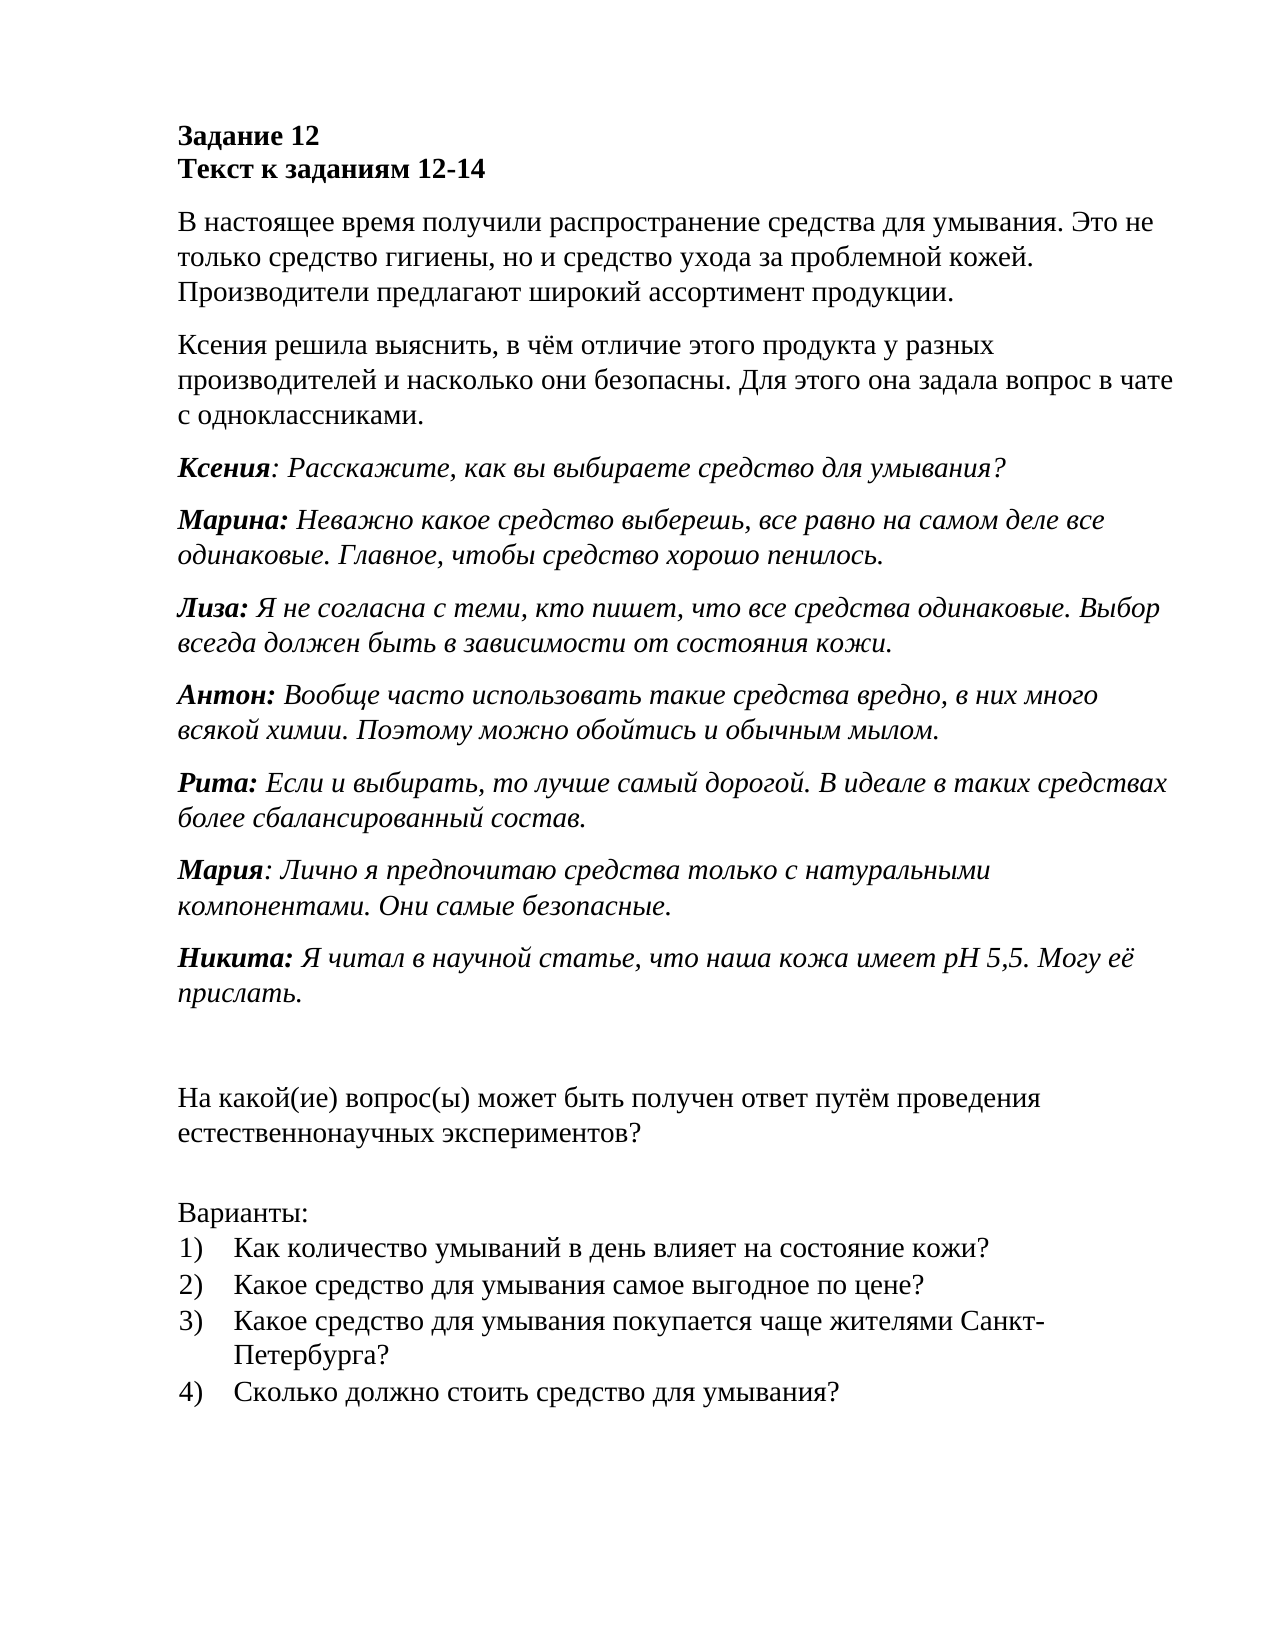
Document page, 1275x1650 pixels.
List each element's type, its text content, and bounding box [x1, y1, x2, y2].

table_cell 3) [177, 1302, 232, 1372]
text Варианты: [177, 1195, 1186, 1228]
text Лиза: Я не согласна с теми, кто пишет, что все средства одинаковые. Выбор всегда должен быть в зависимости от состояния кожи. [177, 590, 1186, 658]
text Текст к заданиям 12-14 [177, 152, 1186, 185]
text Марина: Неважно какое средство выберешь, все равно на самом деле все одинаковые. Главное, чтобы средство хорошо пенилось. [177, 502, 1186, 571]
table_cell Какое средство для умывания самое выгодное по цене? [232, 1265, 1186, 1302]
table_cell 2) [177, 1265, 232, 1302]
text На какой(ие) вопрос(ы) может быть получен ответ путём проведения естественнонаучных экспериментов? [177, 1080, 1186, 1149]
text Никита: Я читал в научной статье, что наша кожа имеет pH 5,5. Могу её прислать. [177, 940, 1186, 1009]
table_cell Сколько должно стоить средство для умывания? [232, 1372, 1186, 1409]
text Антон: Вообще часто использовать такие средства вредно, в них много всякой химии. Поэтому можно обойтись и обычным мылом. [177, 677, 1186, 746]
text Ксения: Расскажите, как вы выбираете средство для умывания? [177, 450, 1186, 483]
text В настоящее время получили распространение средства для умывания. Это не только средство гигиены, но и средство ухода за проблемной кожей. Производители предлагают широкий ассортимент продукции. [177, 204, 1186, 308]
table_header 1) [177, 1229, 232, 1265]
text Ксения решила выяснить, в чём отличие этого продукта у разных производителей и насколько они безопасны. Для этого она задала вопрос в чате с одноклассниками. [177, 327, 1186, 431]
table_cell Какое средство для умывания покупается чаще жителями Санкт-Петербурга? [232, 1302, 1186, 1372]
text Задание 12 [177, 118, 1186, 152]
text Рита: Если и выбирать, то лучше самый дорогой. В идеале в таких средствах более сбалансированный состав. [177, 765, 1186, 834]
text Мария: Лично я предпочитаю средства только с натуральными компонентами. Они самые безопасные. [177, 852, 1186, 921]
table_header Как количество умываний в день влияет на состояние кожи? [232, 1229, 1186, 1265]
table_cell 4) [177, 1372, 232, 1409]
